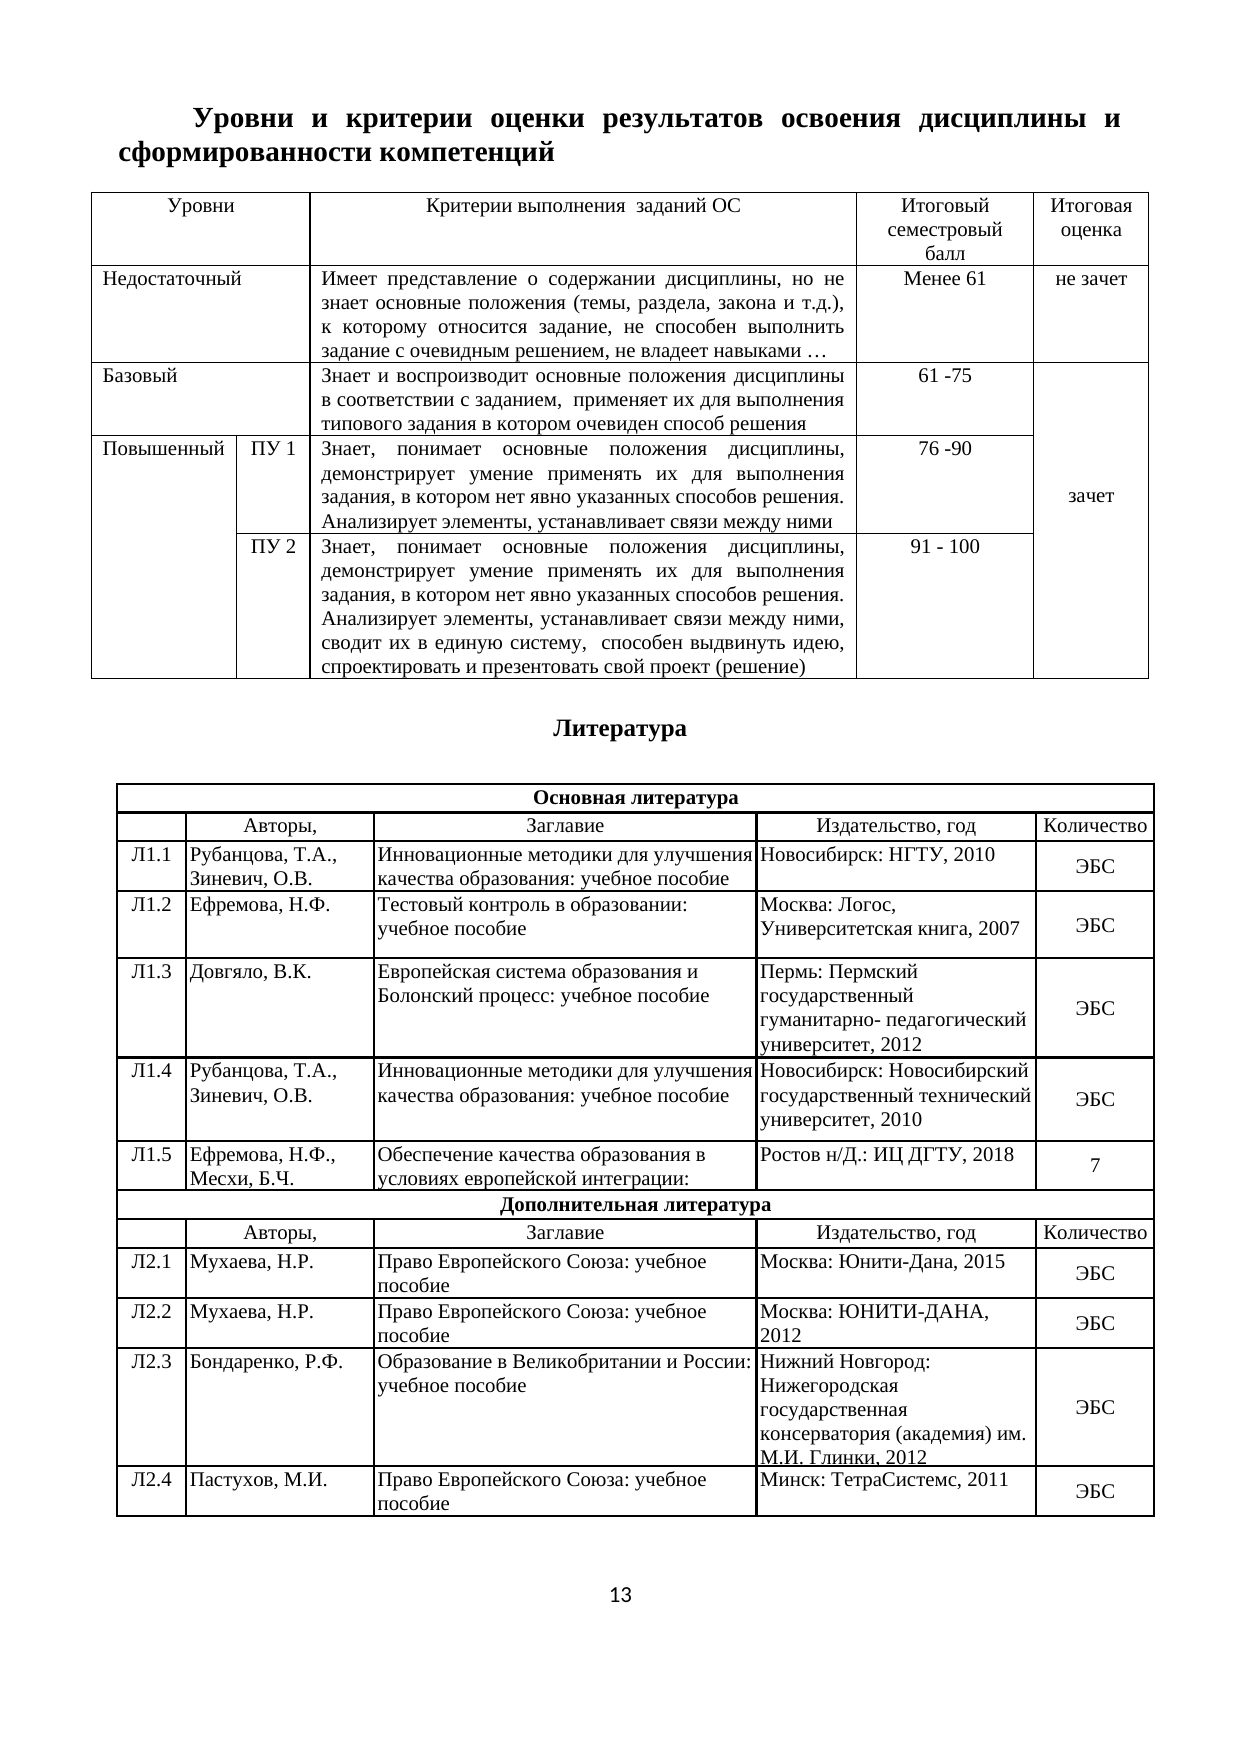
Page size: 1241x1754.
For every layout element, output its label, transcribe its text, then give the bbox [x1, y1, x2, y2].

table_cell ЭБС [1037, 1299, 1153, 1347]
table_cell 61 -75 [857, 363, 1033, 435]
table_header Критерии выполнения заданий ОС [311, 193, 856, 265]
table_cell Издательство, год [758, 814, 1035, 840]
table_cell Право Европейского Союза: учебное пособие [375, 1467, 755, 1515]
table_cell Бондаренко, Р.Ф. [187, 1349, 373, 1465]
table_cell Л2.4 [118, 1467, 185, 1515]
text Литература [118, 713, 1122, 742]
table_cell Знает, понимает основные положения дисциплины, демонстрирует умение применять их для выполнения задания, в котором нет явно указанных способов решения. Анализирует элементы, устанавливает связи между ними, сводит их в единую систему, способен выдвинуть идею, спроектировать и презентовать свой проект (решение) [311, 534, 856, 678]
table_cell 76 -90 [857, 436, 1033, 533]
table_cell ЭБС [1037, 892, 1153, 957]
table_cell Л1.5 [118, 1142, 185, 1189]
table_cell ЭБС [1037, 1059, 1153, 1139]
table_cell ЭБС [1037, 1349, 1153, 1465]
table_cell Москва: ЮНИТИ-ДАНА, 2012 [758, 1299, 1035, 1347]
table_cell Москва: Логос, Университетская книга, 2007 [758, 892, 1035, 957]
table_cell Издательство, год [758, 1220, 1035, 1247]
table_cell Новосибирск: Новосибирский государственный технический университет, 2010 [758, 1059, 1035, 1139]
table_cell Мухаева, Н.Р. [187, 1299, 373, 1347]
table_cell Ефремова, Н.Ф. [187, 892, 373, 957]
table_cell Образование в Великобритании и России: учебное пособие [375, 1349, 755, 1465]
table_cell Л1.1 [118, 842, 185, 890]
table_cell Инновационные методики для улучшения качества образования: учебное пособие [375, 842, 755, 890]
table_cell Право Европейского Союза: учебное пособие [375, 1249, 755, 1297]
table_cell Довгяло, В.К. [187, 959, 373, 1056]
table_cell Ростов н/Д.: ИЦ ДГТУ, 2018 [758, 1142, 1035, 1189]
table_cell Инновационные методики для улучшения качества образования: учебное пособие [375, 1059, 755, 1139]
table_cell Дополнительная литература [118, 1191, 1153, 1218]
table_header Уровни [92, 193, 309, 265]
table_cell Л2.3 [118, 1349, 185, 1465]
table_cell 91 - 100 [857, 534, 1033, 678]
table_cell Повышенный [92, 436, 236, 678]
table_cell Л2.2 [118, 1299, 185, 1347]
table_cell Заглавие [375, 1220, 755, 1247]
table_cell 7 [1037, 1142, 1153, 1189]
table_cell Новосибирск: НГТУ, 2010 [758, 842, 1035, 890]
table_cell ЭБС [1037, 1467, 1153, 1515]
table_cell Рубанцова, Т.А., Зиневич, О.В. [187, 842, 373, 890]
table_header Итоговый семестровый балл [857, 193, 1033, 265]
table_cell зачет [1034, 363, 1148, 678]
table_cell Ефремова, Н.Ф., Месхи, Б.Ч. [187, 1142, 373, 1189]
table_cell Пастухов, М.И. [187, 1467, 373, 1515]
table_cell Пермь: Пермский государственный гуманитарно- педагогический университет, 2012 [758, 959, 1035, 1056]
table_cell Л2.1 [118, 1249, 185, 1297]
table_cell Знает и воспроизводит основные положения дисциплины в соответствии с заданием, применяет их для выполнения типового задания в котором очевиден способ решения [311, 363, 856, 435]
table_cell Авторы, составители [187, 814, 373, 840]
table_cell ПУ 2 [237, 534, 309, 678]
table_cell Заглавие [375, 814, 755, 840]
table_cell Недостаточный [92, 266, 309, 362]
table_cell Авторы, составители [187, 1220, 373, 1247]
table_cell Тестовый контроль в образовании: учебное пособие [375, 892, 755, 957]
table_cell Мухаева, Н.Р. [187, 1249, 373, 1297]
table_cell [118, 814, 185, 840]
table_cell Рубанцова, Т.А., Зиневич, О.В. [187, 1059, 373, 1139]
table_cell Знает, понимает основные положения дисциплины, демонстрирует умение применять их для выполнения задания, в котором нет явно указанных способов решения. Анализирует элементы, устанавливает связи между ними [311, 436, 856, 533]
table_cell Количество [1037, 1220, 1153, 1247]
table_cell Европейская система образования и Болонский процесс: учебное пособие [375, 959, 755, 1056]
table_cell Количество [1037, 814, 1153, 840]
table_cell Л1.2 [118, 892, 185, 957]
table_cell Право Европейского Союза: учебное пособие [375, 1299, 755, 1347]
table_cell Менее 61 [857, 266, 1033, 362]
table_cell Базовый [92, 363, 309, 435]
table_header Основная литература [118, 785, 1153, 811]
table_cell Л1.4 [118, 1059, 185, 1139]
table_cell Имеет представление о содержании дисциплины, но не знает основные положения (темы, раздела, закона и т.д.), к которому относится задание, не способен выполнить задание с очевидным решением, не владеет навыками … [311, 266, 856, 362]
table_cell Обеспечение качества образования в условиях европейской интеграции: монография [375, 1142, 755, 1189]
table_header Итоговая оценка [1034, 193, 1148, 265]
table_cell не зачет [1034, 266, 1148, 362]
table_cell ПУ 1 [237, 436, 309, 533]
table_cell [118, 1220, 185, 1247]
table_cell ЭБС [1037, 959, 1153, 1056]
table_cell Л1.3 [118, 959, 185, 1056]
table_cell ЭБС [1037, 1249, 1153, 1297]
table_cell Минск: ТетраСистемс, 2011 [758, 1467, 1035, 1515]
table_cell Нижний Новгород: Нижегородская государственная консерватория (академия) им. М.И. Глинки, 2012 [758, 1349, 1035, 1465]
table_cell Москва: Юнити-Дана, 2015 [758, 1249, 1035, 1297]
table_cell ЭБС [1037, 842, 1153, 890]
text Уровни и критерии оценки результатов освоения дисциплины и сформированности компетенций [118, 100, 1122, 167]
